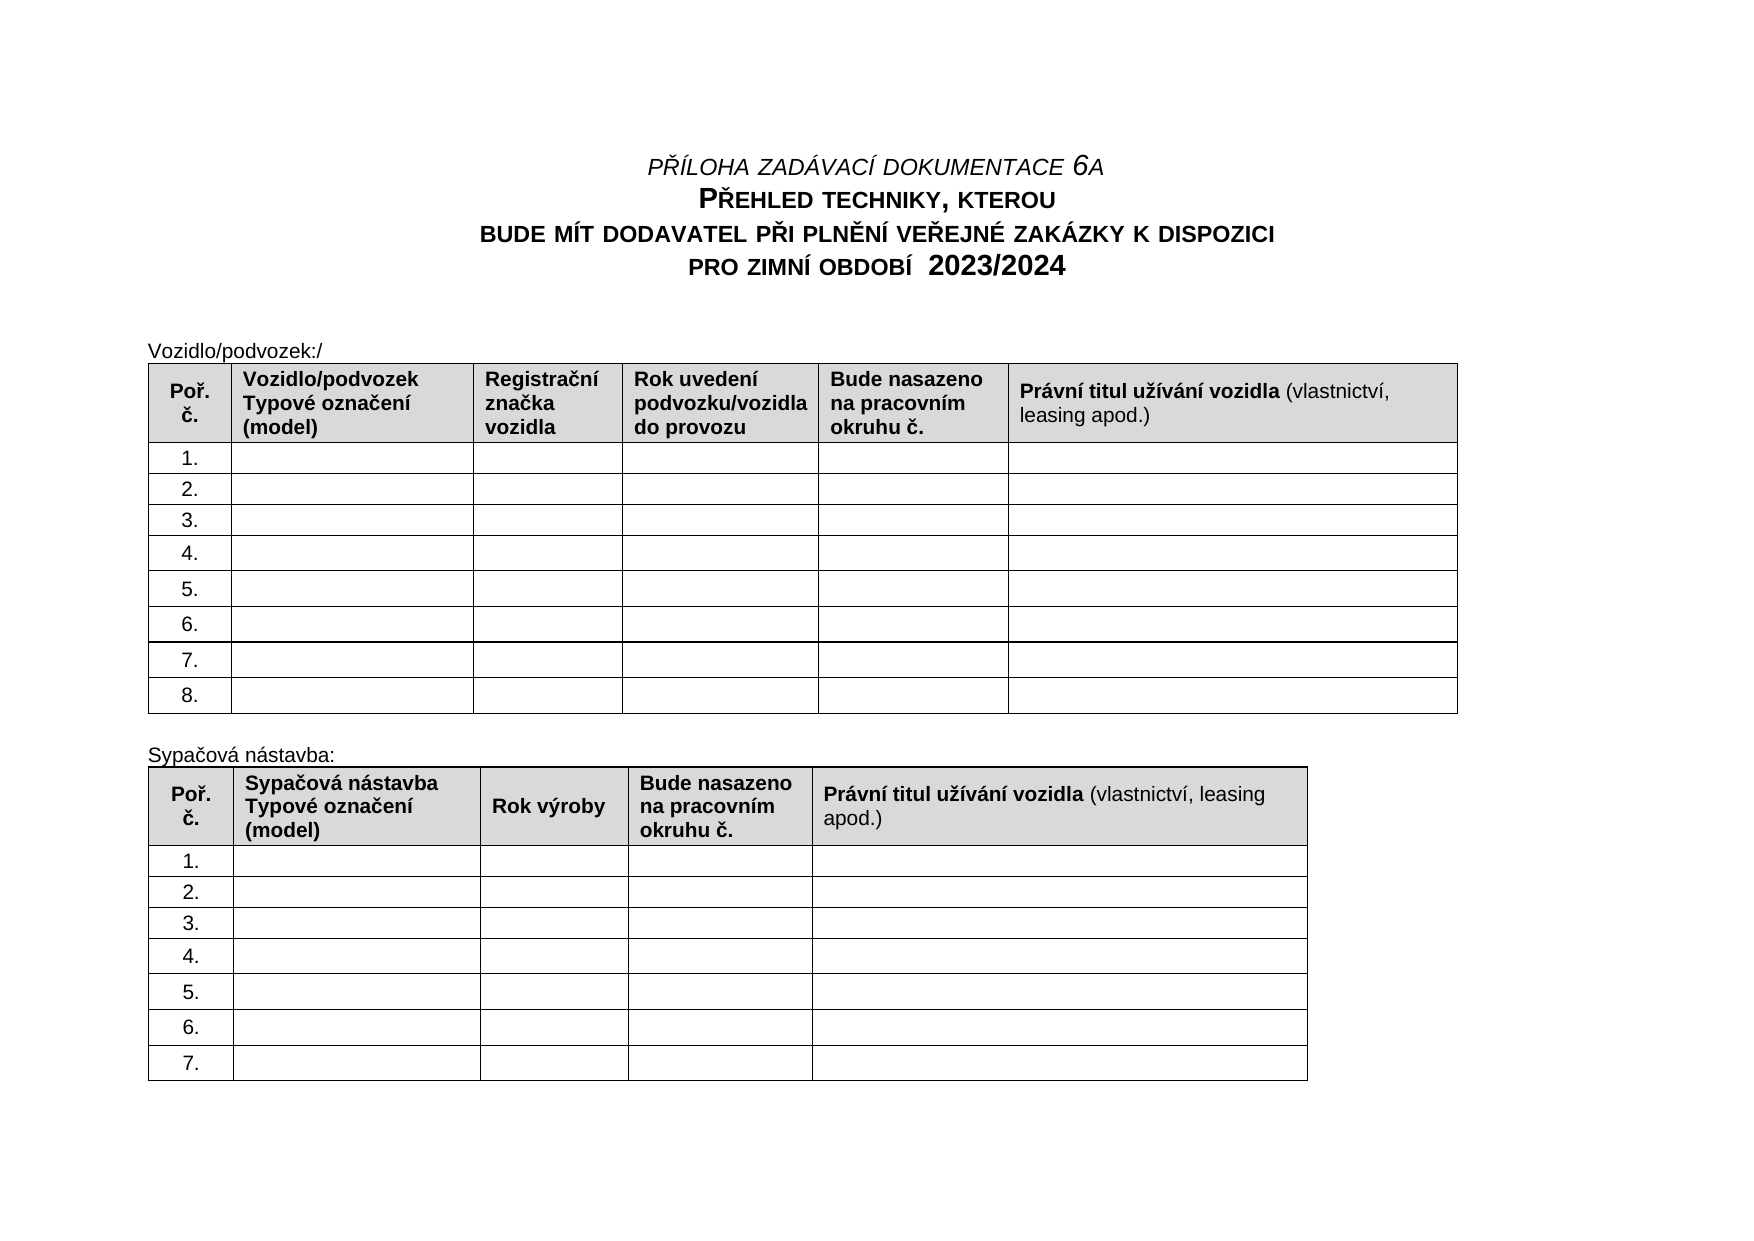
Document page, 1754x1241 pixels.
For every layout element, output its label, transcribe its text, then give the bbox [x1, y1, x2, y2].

table_cell [819, 571, 1008, 606]
table_cell [1009, 678, 1457, 713]
table_cell [819, 536, 1008, 570]
table_cell [623, 536, 818, 570]
table_cell [232, 443, 473, 473]
table_cell 1. [149, 443, 231, 473]
table_cell [481, 974, 628, 1009]
table_header Vozidlo/podvozek Typové označení (model) [232, 364, 473, 442]
table_cell 7. [149, 1046, 233, 1080]
table_cell [623, 571, 818, 606]
table_header Poř. č. [149, 364, 231, 442]
table_cell 6. [149, 607, 231, 641]
table_cell [474, 607, 622, 641]
table_cell 5. [149, 974, 233, 1009]
table_cell [1009, 505, 1457, 534]
table_cell [623, 643, 818, 677]
table_cell [1009, 571, 1457, 606]
table_cell 5. [149, 571, 231, 606]
table_cell [623, 474, 818, 504]
table_cell [1009, 643, 1457, 677]
table_cell [474, 443, 622, 473]
table_cell 7. [149, 643, 231, 677]
table_cell [232, 474, 473, 504]
table_cell [813, 1046, 1307, 1080]
table_cell [234, 877, 480, 907]
table_cell 4. [149, 939, 233, 973]
table_cell [623, 443, 818, 473]
table_cell [819, 443, 1008, 473]
table_header Bude nasazeno na pracovním okruhu č. [629, 768, 812, 845]
table_cell [234, 939, 480, 973]
table_cell [1009, 474, 1457, 504]
table_cell [474, 505, 622, 534]
table_cell [234, 1010, 480, 1044]
table_cell [813, 908, 1307, 938]
table_cell [232, 678, 473, 713]
table_header Právní titul užívání vozidla (vlastnictví, leasing apod.) [1009, 364, 1457, 442]
table_cell [819, 643, 1008, 677]
table_header Rok uvedení podvozku/vozidla do provozu [623, 364, 818, 442]
text příloha zadávací dokumentace 6a [148, 148, 1606, 181]
table_cell [629, 877, 812, 907]
table_cell [481, 939, 628, 973]
table_cell [819, 505, 1008, 534]
table_cell 2. [149, 877, 233, 907]
table_cell [234, 974, 480, 1009]
table_cell [1009, 536, 1457, 570]
table_cell [623, 678, 818, 713]
table_cell [232, 571, 473, 606]
table_cell [629, 908, 812, 938]
table_cell [234, 846, 480, 876]
table_cell [232, 536, 473, 570]
table_header Bude nasazeno na pracovním okruhu č. [819, 364, 1008, 442]
table_cell 1. [149, 846, 233, 876]
text Vozidlo/podvozek:/ [148, 339, 1606, 363]
table_cell [481, 1046, 628, 1080]
table_cell [623, 505, 818, 534]
table_cell 4. [149, 536, 231, 570]
table_cell [629, 939, 812, 973]
table_cell [819, 474, 1008, 504]
table_cell [623, 607, 818, 641]
table_cell [813, 1010, 1307, 1044]
table_cell [629, 846, 812, 876]
table_header Právní titul užívání vozidla (vlastnictví, leasing apod.) [813, 768, 1307, 845]
table_cell [481, 908, 628, 938]
table_cell [234, 1046, 480, 1080]
table_cell [481, 1010, 628, 1044]
table_cell [1009, 443, 1457, 473]
table_cell [819, 678, 1008, 713]
table_cell [232, 505, 473, 534]
table_cell 3. [149, 505, 231, 534]
table_cell 2. [149, 474, 231, 504]
table_cell [1009, 607, 1457, 641]
table_header Rok výroby [481, 768, 628, 845]
table_cell [481, 846, 628, 876]
table_cell [234, 908, 480, 938]
table_cell [629, 974, 812, 1009]
table_cell 3. [149, 908, 233, 938]
table_cell [813, 974, 1307, 1009]
table_cell [474, 643, 622, 677]
table_cell [813, 939, 1307, 973]
table_cell [474, 536, 622, 570]
table_cell [813, 877, 1307, 907]
table_cell [813, 846, 1307, 876]
table_header Poř. č. [149, 768, 233, 845]
table_cell [474, 474, 622, 504]
table_cell [474, 571, 622, 606]
table_cell 6. [149, 1010, 233, 1044]
table_cell [629, 1046, 812, 1080]
table_cell [474, 678, 622, 713]
text pro zimní období 2023/2024 [148, 248, 1606, 282]
table_header Sypačová nástavba Typové označení (model) [234, 768, 480, 845]
table_header Registrační značka vozidla [474, 364, 622, 442]
text Přehled techniky, kterou [148, 181, 1606, 215]
table_cell [819, 607, 1008, 641]
text Sypačová nástavba: [148, 742, 1606, 766]
table_cell [481, 877, 628, 907]
table_cell [232, 607, 473, 641]
table_cell [629, 1010, 812, 1044]
table_cell [232, 643, 473, 677]
table_cell 8. [149, 678, 231, 713]
text bude mít dodavatel při plnění veřejné zakázky k dispozici [148, 215, 1606, 248]
